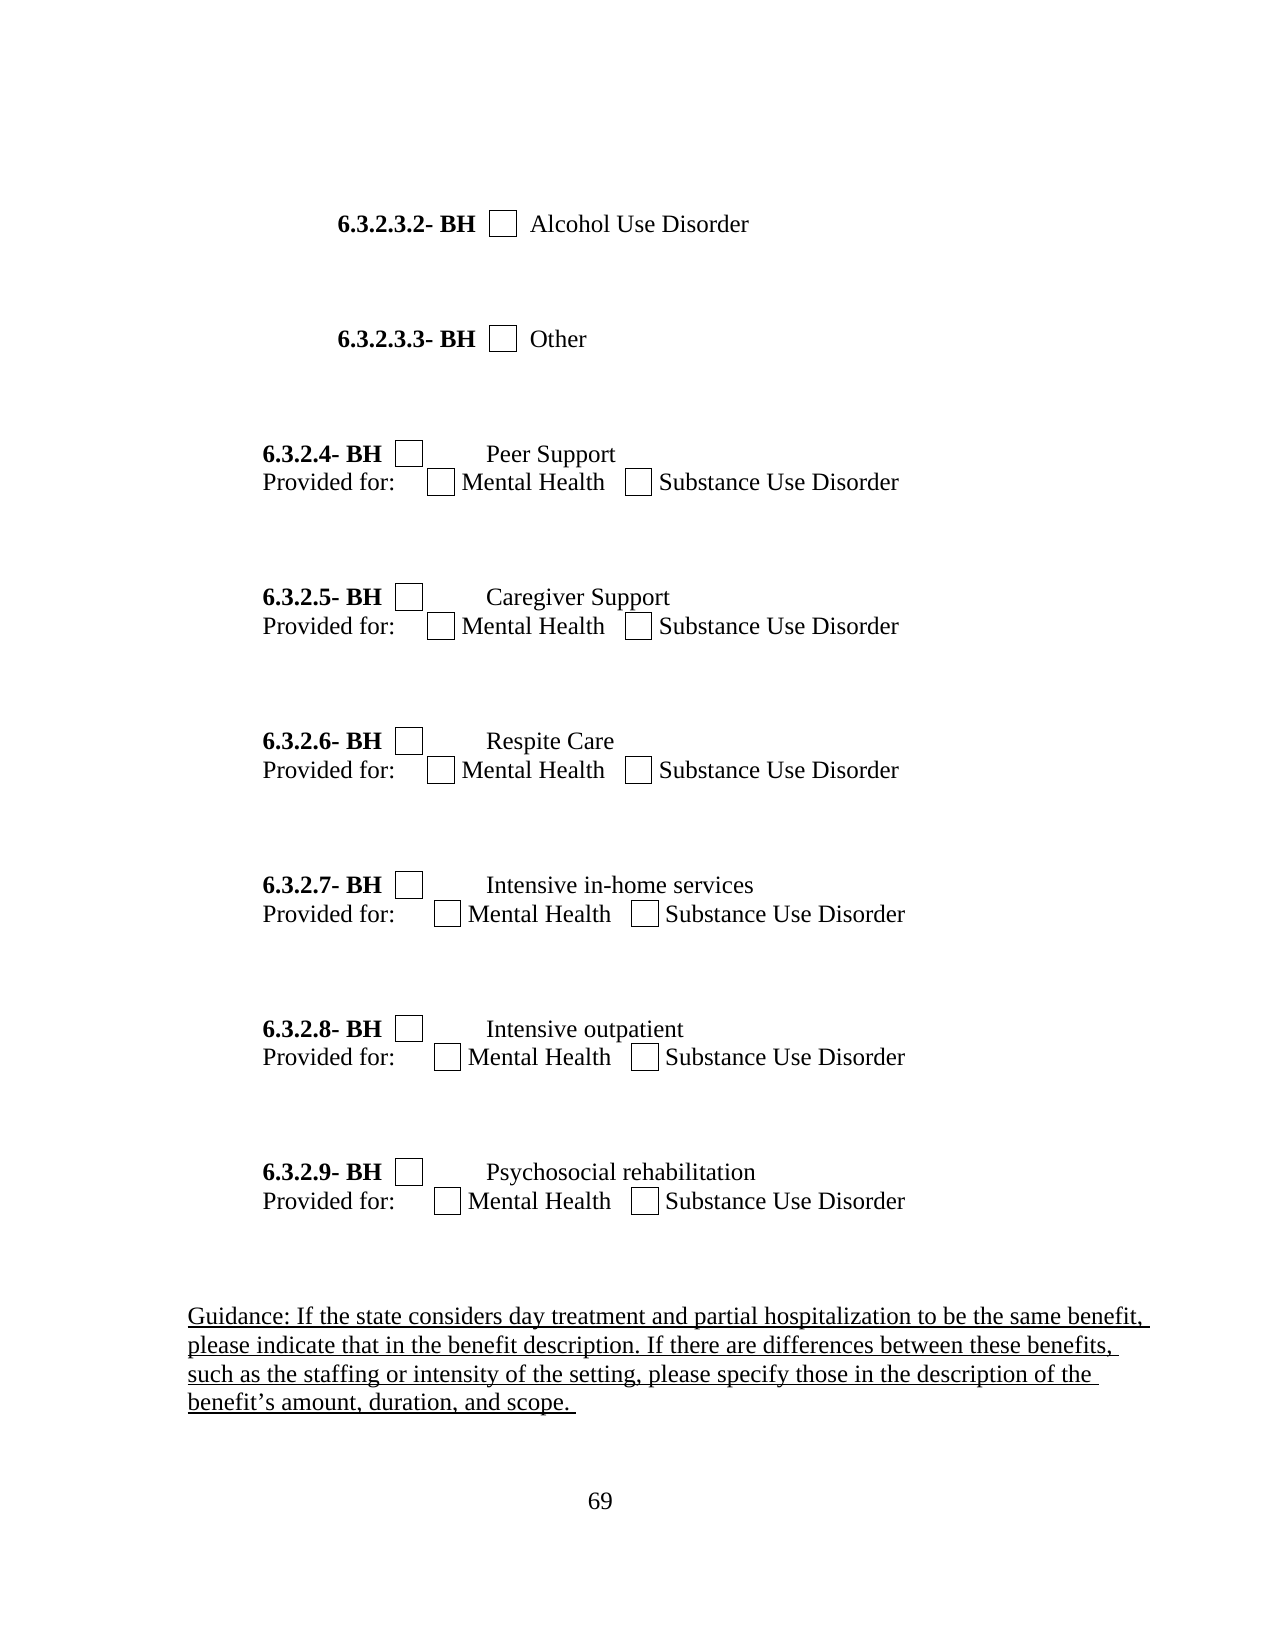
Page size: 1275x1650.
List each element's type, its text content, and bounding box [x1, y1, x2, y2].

text Provided for: Mental Health Substance Use Disorder [262, 755, 1162, 784]
text 6.3.2.8- BH Intensive outpatient [262, 1014, 1162, 1042]
text 6.3.2.4- BH Peer Support [262, 439, 1162, 467]
text Guidance: If the state considers day treatment and partial hospitalization to be the same benefit, please indicate that in the benefit description. If there are differences between these benefits, such as the staffing or intensity of the setting, please specify those in the description of the benefit’s amount, duration, and scope. [187, 1301, 1162, 1416]
text 6.3.2.3.3- BH Other [262, 324, 1162, 352]
text 6.3.2.6- BH Respite Care [262, 726, 1162, 755]
text Provided for: Mental Health Substance Use Disorder [262, 467, 1162, 496]
text 6.3.2.9- BH Psychosocial rehabilitation [262, 1157, 1162, 1186]
text 6.3.2.5- BH Caregiver Support [262, 582, 1162, 611]
text 6.3.2.3.2- BH Alcohol Use Disorder [262, 209, 1162, 237]
text Provided for: Mental Health Substance Use Disorder [262, 611, 1162, 640]
text Provided for: Mental Health Substance Use Disorder [262, 1042, 1162, 1071]
text 6.3.2.7- BH Intensive in-home services [262, 870, 1162, 899]
text Provided for: Mental Health Substance Use Disorder [262, 1186, 1162, 1215]
text Provided for: Mental Health Substance Use Disorder [262, 899, 1162, 927]
